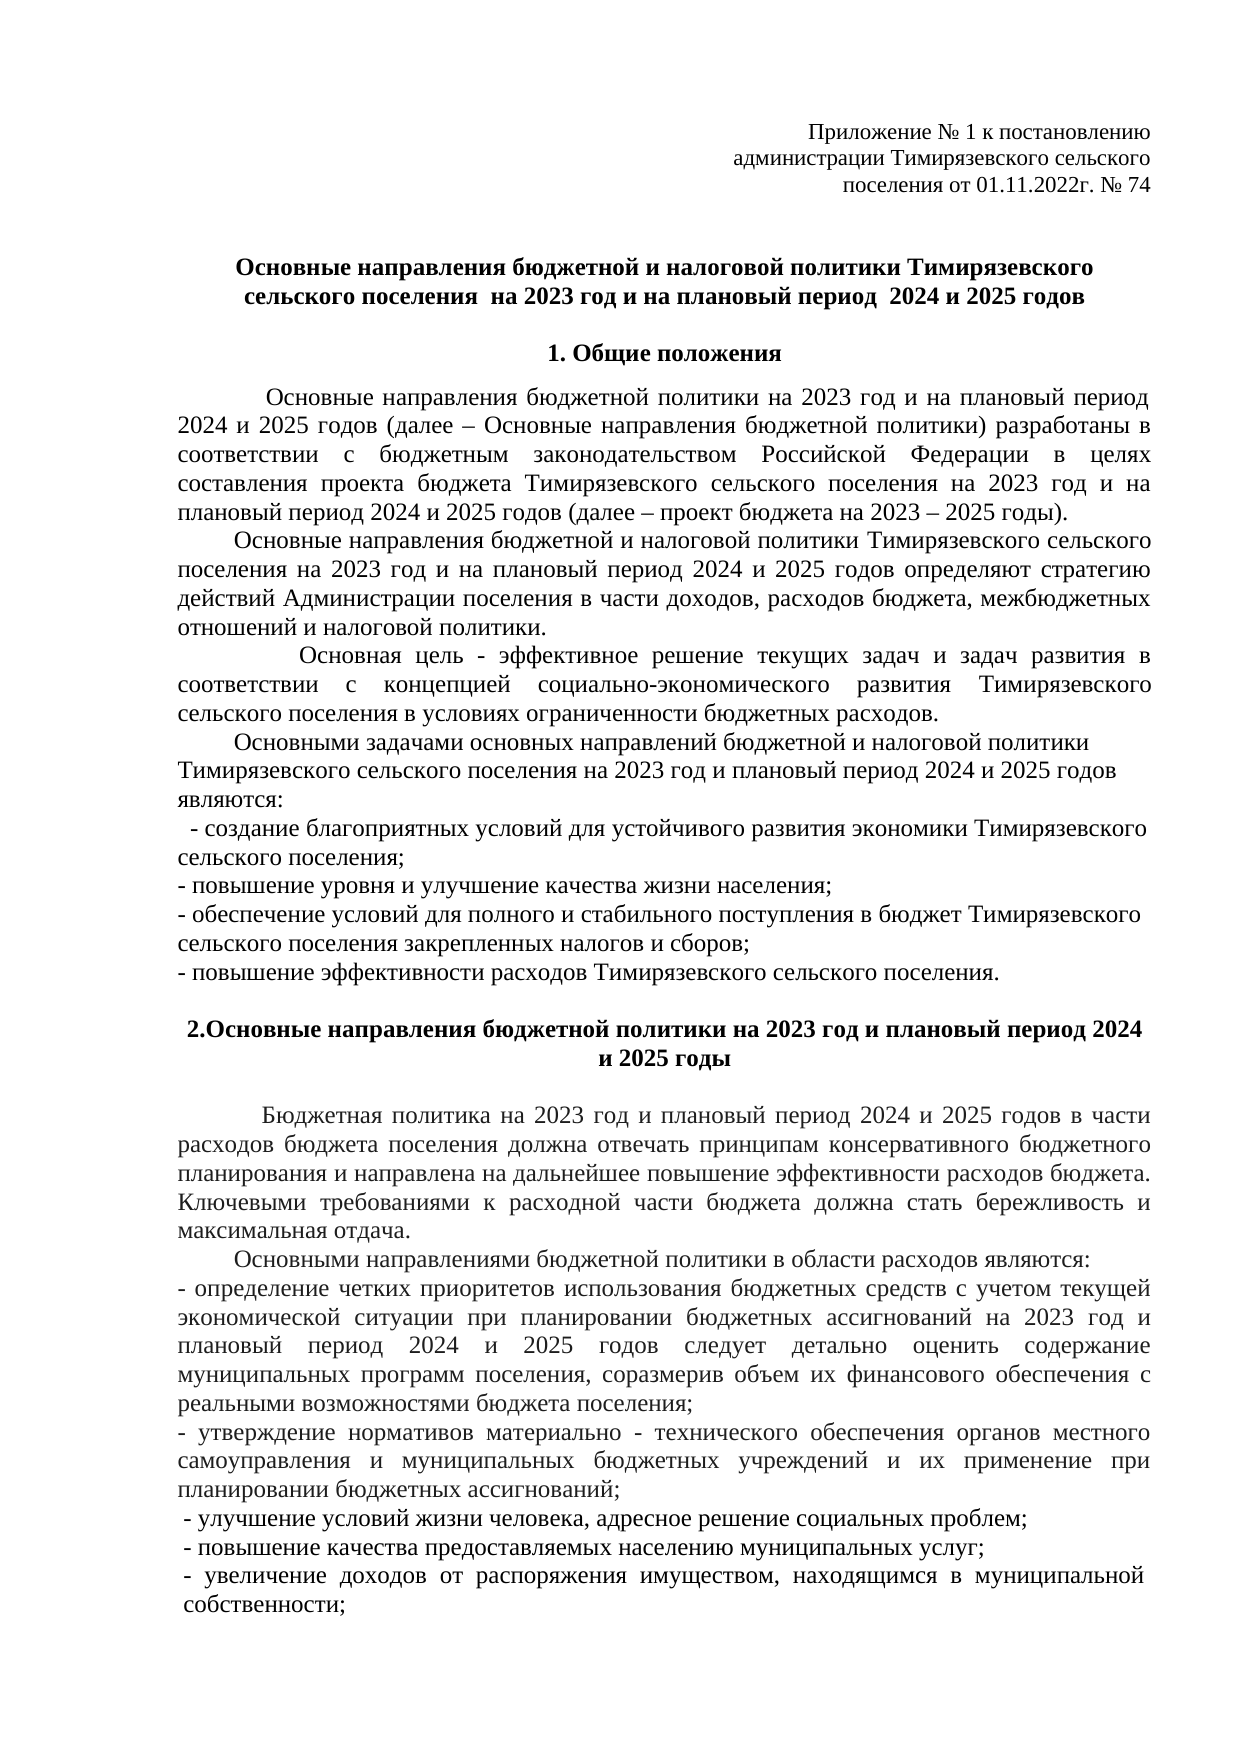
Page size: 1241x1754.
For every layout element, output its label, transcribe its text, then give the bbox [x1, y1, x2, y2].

text администрации Тимирязевского сельского [177, 144, 1152, 171]
text Приложение № 1 к постановлению [177, 118, 1152, 144]
text - определение четких приоритетов использования бюджетных средств с учетом текущей экономической ситуации при планировании бюджетных ассигнований на 2023 год и плановый период 2024 и 2025 годов следует детально оценить содержание муниципальных программ поселения, соразмерив объем их финансового обеспечения с реальными возможностями бюджета поселения; [177, 1273, 1152, 1417]
text Основные направления бюджетной и налоговой политики Тимирязевского сельского поселения на 2023 год и на плановый период 2024 и 2025 годов [177, 252, 1152, 310]
text 1. Общие положения [177, 338, 1152, 367]
text Основными задачами основных направлений бюджетной и налоговой политики Тимирязевского сельского поселения на 2023 год и плановый период 2024 и 2025 годов являются: - создание благоприятных условий для устойчивого развития экономики Тимирязевского сельского поселения; - повышение уровня и улучшение качества жизни населения; - обеспечение условий для полного и стабильного поступления в бюджет Тимирязевского сельского поселения закрепленных налогов и сборов; - повышение эффективности расходов Тимирязевского сельского поселения. [177, 727, 1152, 985]
text - утверждение нормативов материально - технического обеспечения органов местного самоуправления и муниципальных бюджетных учреждений и их применение при планировании бюджетных ассигнований; [177, 1417, 1152, 1503]
text - улучшение условий жизни человека, адресное решение социальных проблем; [183, 1503, 1146, 1532]
text - повышение качества предоставляемых населению муниципальных услуг; [183, 1532, 1146, 1560]
text 2.Основные направления бюджетной политики на 2023 год и плановый период 2024 и 2025 годы [177, 1014, 1152, 1072]
text Основными направлениями бюджетной политики в области расходов являются: [177, 1244, 1152, 1273]
text - увеличение доходов от распоряжения имуществом, находящимся в муниципальной собственности; [183, 1560, 1146, 1618]
text Основные направления бюджетной и налоговой политики Тимирязевского сельского поселения на 2023 год и на плановый период 2024 и 2025 годов определяют стратегию действий Администрации поселения в части доходов, расходов бюджета, межбюджетных отношений и налоговой политики. [177, 525, 1152, 640]
text Бюджетная политика на 2023 год и плановый период 2024 и 2025 годов в части расходов бюджета поселения должна отвечать принципам консервативного бюджетного планирования и направлена на дальнейшее повышение эффективности расходов бюджета. Ключевыми требованиями к расходной части бюджета должна стать бережливость и максимальная отдача. [177, 1100, 1152, 1244]
text поселения от 01.11.2022г. № 74 [177, 171, 1152, 197]
text Основная цель - эффективное решение текущих задач и задач развития в соответствии с концепцией социально-экономического развития Тимирязевского сельского поселения в условиях ограниченности бюджетных расходов. [177, 640, 1152, 727]
text Основные направления бюджетной политики на 2023 год и на плановый период 2024 и 2025 годов (далее – Основные направления бюджетной политики) разработаны в соответствии с бюджетным законодательством Российской Федерации в целях составления проекта бюджета Тимирязевского сельского поселения на 2023 год и на плановый период 2024 и 2025 годов (далее – проект бюджета на 2023 – 2025 годы). [177, 382, 1152, 525]
